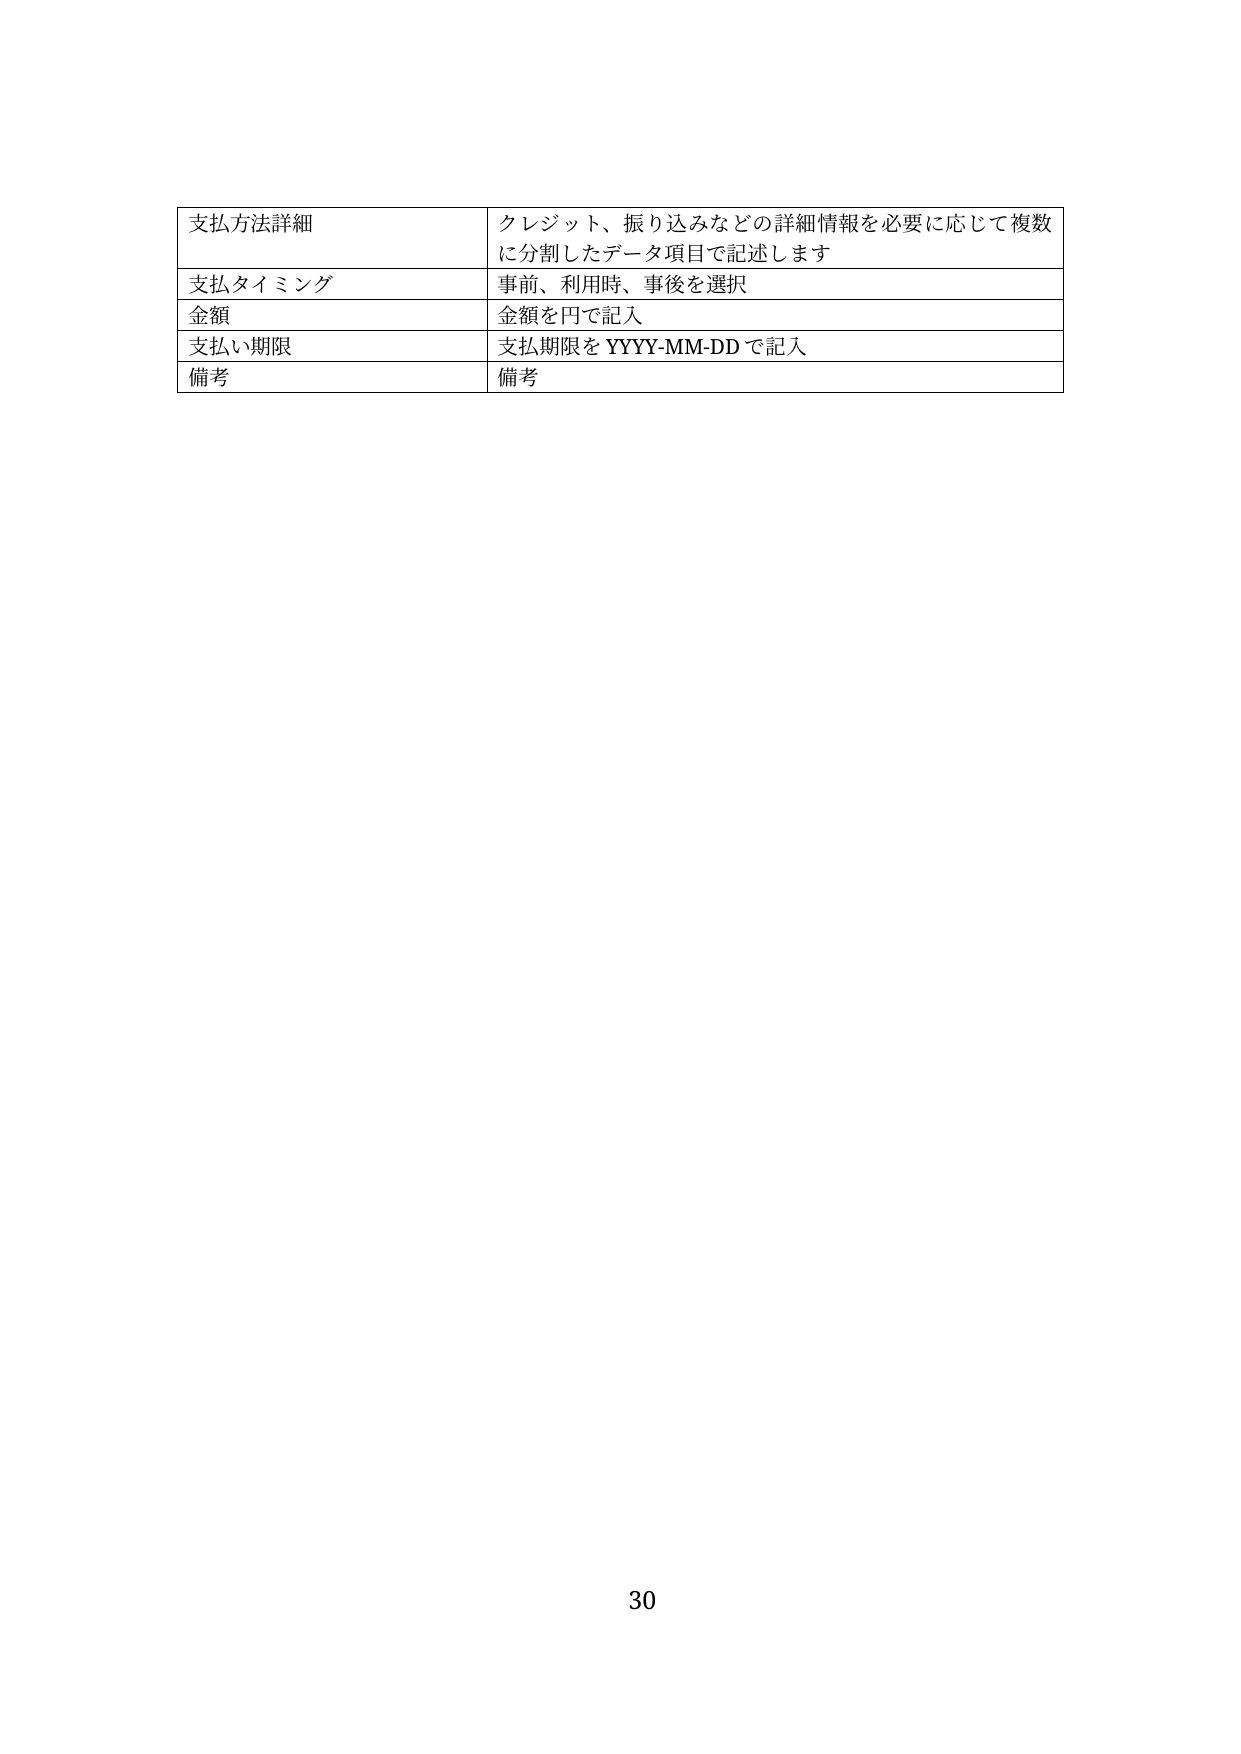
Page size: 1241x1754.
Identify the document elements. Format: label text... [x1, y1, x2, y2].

table_cell 金額を円で記入 [488, 300, 1063, 329]
table_cell 支払い期限 [178, 331, 487, 361]
table_cell 事前、利用時、事後を選択 [488, 269, 1063, 298]
table_cell クレジット、振り込みなどの詳細情報を必要に応じて複数に分割したデータ項目で記述します [488, 208, 1063, 268]
table_cell 備考 [178, 362, 487, 392]
table_cell 備考 [488, 362, 1063, 392]
table_cell 金額 [178, 300, 487, 329]
table_cell 支払タイミング [178, 269, 487, 298]
table_cell 支払方法詳細 [178, 208, 487, 268]
table_cell 支払期限をYYYY-MM-DDで記入 [488, 331, 1063, 361]
